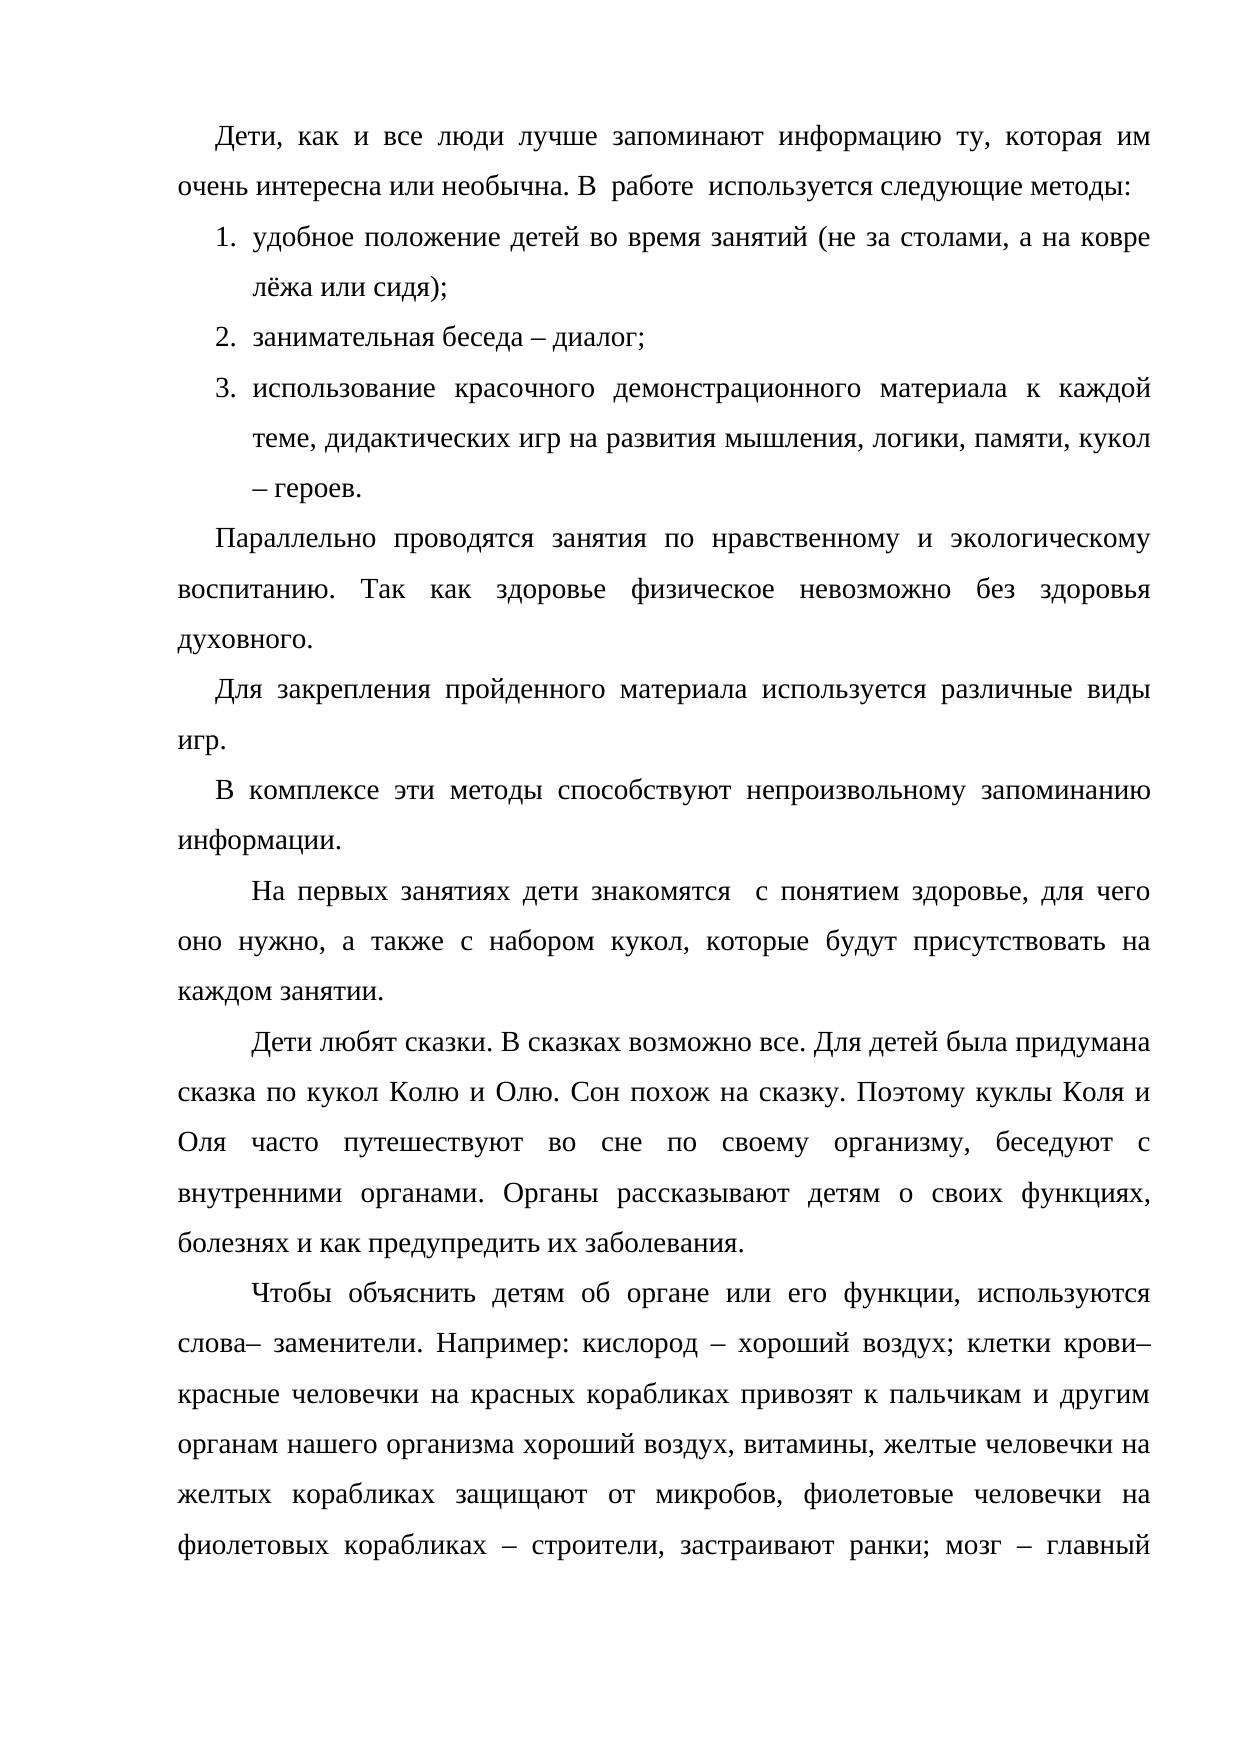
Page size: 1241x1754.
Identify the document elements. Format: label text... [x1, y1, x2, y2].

text Дети любят сказки. В сказках возможно все. Для детей была придумана сказка по кукол Колю и Олю. Сон похож на сказку. Поэтому куклы Коля и Оля часто путешествуют во сне по своему организму, беседуют с внутренними органами. Органы рассказывают детям о своих функциях, болезнях и как предупредить их заболевания. [177, 1024, 1152, 1258]
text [177, 1275, 1152, 1560]
text Параллельно проводятся занятия по нравственному и экологическому воспитанию. Так как здоровье физическое невозможно без здоровья духовного. [177, 521, 1152, 655]
text Дети, как и все люди лучше запоминают информацию ту, которая им очень интересна или необычна. В работе используется следующие методы: [177, 118, 1152, 202]
list удобное положение детей во время занятий (не за столами, а на ковре лёжа или сидя); [215, 219, 1152, 303]
text На первых занятиях дети знакомятся с понятием здоровье, для чего оно нужно, а также с набором кукол, которые будут присутствовать на каждом занятии. [177, 873, 1152, 1007]
list занимательная беседа – диалог; [215, 319, 1152, 353]
text Для закрепления пройденного материала используется различные виды игр. [177, 672, 1152, 755]
text В комплексе эти методы способствуют непроизвольному запоминанию информации. [177, 772, 1152, 856]
list использование красочного демонстрационного материала к каждой теме, дидактических игр на развития мышления, логики, памяти, кукол – героев. [215, 370, 1152, 504]
